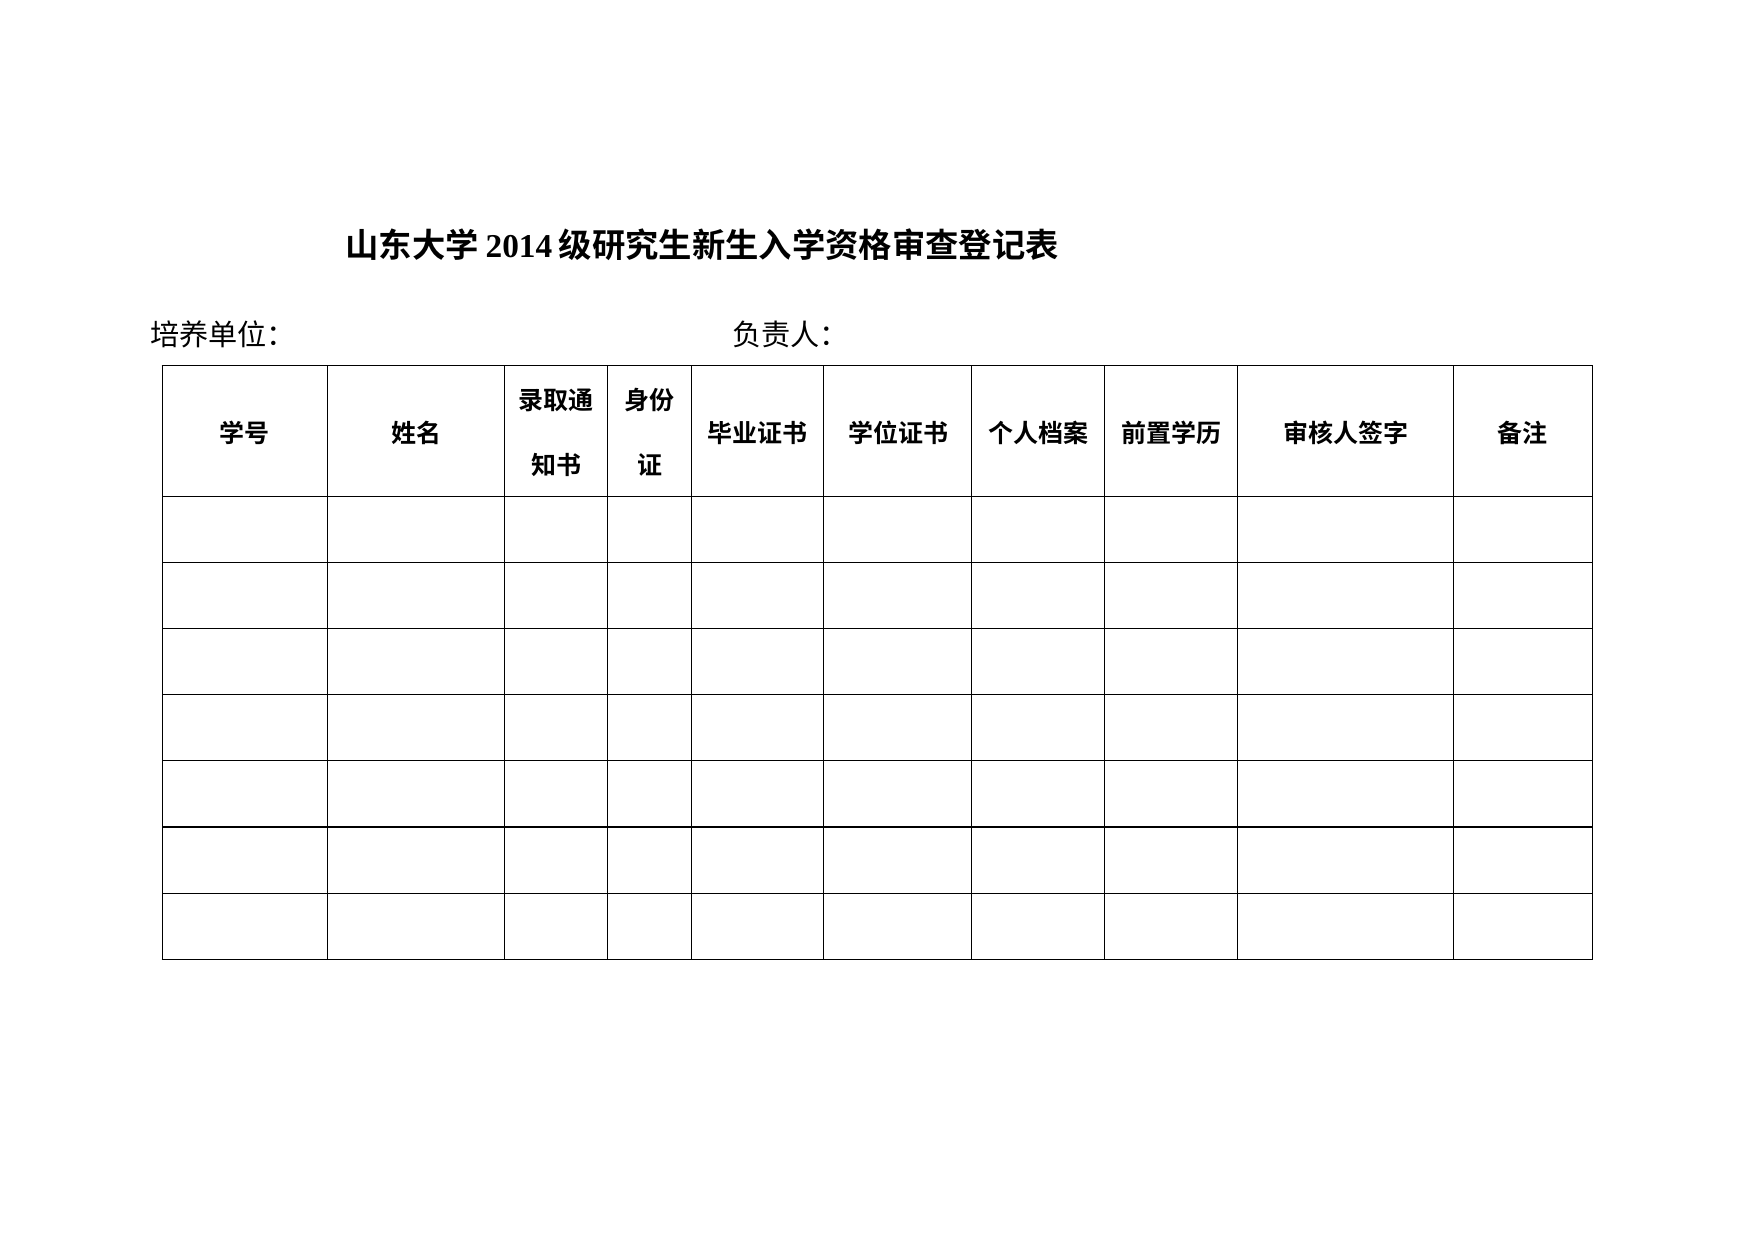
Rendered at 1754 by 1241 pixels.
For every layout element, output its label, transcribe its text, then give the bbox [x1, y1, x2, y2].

table_cell [1454, 497, 1592, 562]
table_cell [1105, 894, 1237, 958]
table_cell [1105, 563, 1237, 628]
table_cell [824, 828, 971, 892]
table_cell [608, 761, 691, 826]
table_cell [608, 695, 691, 760]
table_cell [163, 828, 327, 892]
table_cell [328, 894, 504, 958]
table_cell [1454, 629, 1592, 694]
table_cell [824, 563, 971, 628]
table_header 录取通知书 [505, 366, 607, 496]
table_cell [972, 761, 1104, 826]
table_cell [692, 563, 823, 628]
table_header 审核人签字 [1238, 366, 1453, 496]
table_cell [328, 563, 504, 628]
table_cell [1454, 695, 1592, 760]
table_cell [972, 828, 1104, 892]
table_header 毕业证书 [692, 366, 823, 496]
table_cell [972, 695, 1104, 760]
table_cell [972, 894, 1104, 958]
table_cell [1454, 894, 1592, 958]
table_cell [163, 563, 327, 628]
text 山东大学2014级研究生新生入学资格审查登记表 [150, 210, 1604, 275]
table_cell [328, 828, 504, 892]
table_cell [608, 563, 691, 628]
table_cell [163, 497, 327, 562]
table_cell [1238, 761, 1453, 826]
table_cell [824, 629, 971, 694]
table_cell [1238, 629, 1453, 694]
table_cell [505, 497, 607, 562]
table_cell [692, 894, 823, 958]
table_cell [505, 761, 607, 826]
table_cell [972, 629, 1104, 694]
table_cell [608, 894, 691, 958]
table_cell [1454, 828, 1592, 892]
table_cell [1105, 695, 1237, 760]
table_cell [1105, 828, 1237, 892]
table_header 学号 [163, 366, 327, 496]
table_cell [1238, 695, 1453, 760]
table_cell [328, 497, 504, 562]
table_cell [163, 761, 327, 826]
table_cell [824, 695, 971, 760]
table_cell [608, 629, 691, 694]
table_cell [824, 894, 971, 958]
table_cell [608, 497, 691, 562]
table_header 学位证书 [824, 366, 971, 496]
table_cell [505, 629, 607, 694]
table_header 身份证 [608, 366, 691, 496]
table_cell [1454, 563, 1592, 628]
table_cell [972, 563, 1104, 628]
table_cell [692, 761, 823, 826]
table_cell [1105, 497, 1237, 562]
table_cell [824, 761, 971, 826]
table_cell [163, 695, 327, 760]
table_cell [1105, 761, 1237, 826]
table_cell [328, 629, 504, 694]
table_cell [328, 695, 504, 760]
table_cell [1454, 761, 1592, 826]
table_cell [505, 695, 607, 760]
table_cell [972, 497, 1104, 562]
table_cell [505, 894, 607, 958]
table_cell [692, 828, 823, 892]
table_header 备注 [1454, 366, 1592, 496]
table_cell [824, 497, 971, 562]
table_cell [505, 563, 607, 628]
table_cell [328, 761, 504, 826]
table_header 个人档案 [972, 366, 1104, 496]
table_header 姓名 [328, 366, 504, 496]
table_cell [1238, 497, 1453, 562]
table_cell [163, 629, 327, 694]
table_cell [163, 894, 327, 958]
table_header 前置学历 [1105, 366, 1237, 496]
table_cell [505, 828, 607, 892]
table_cell [692, 497, 823, 562]
table_cell [1238, 894, 1453, 958]
table_cell [1105, 629, 1237, 694]
table_cell [1238, 828, 1453, 892]
table_cell [608, 828, 691, 892]
text 培养单位： 负责人： [150, 300, 1604, 365]
table_cell [1238, 563, 1453, 628]
table_cell [692, 695, 823, 760]
table_cell [692, 629, 823, 694]
